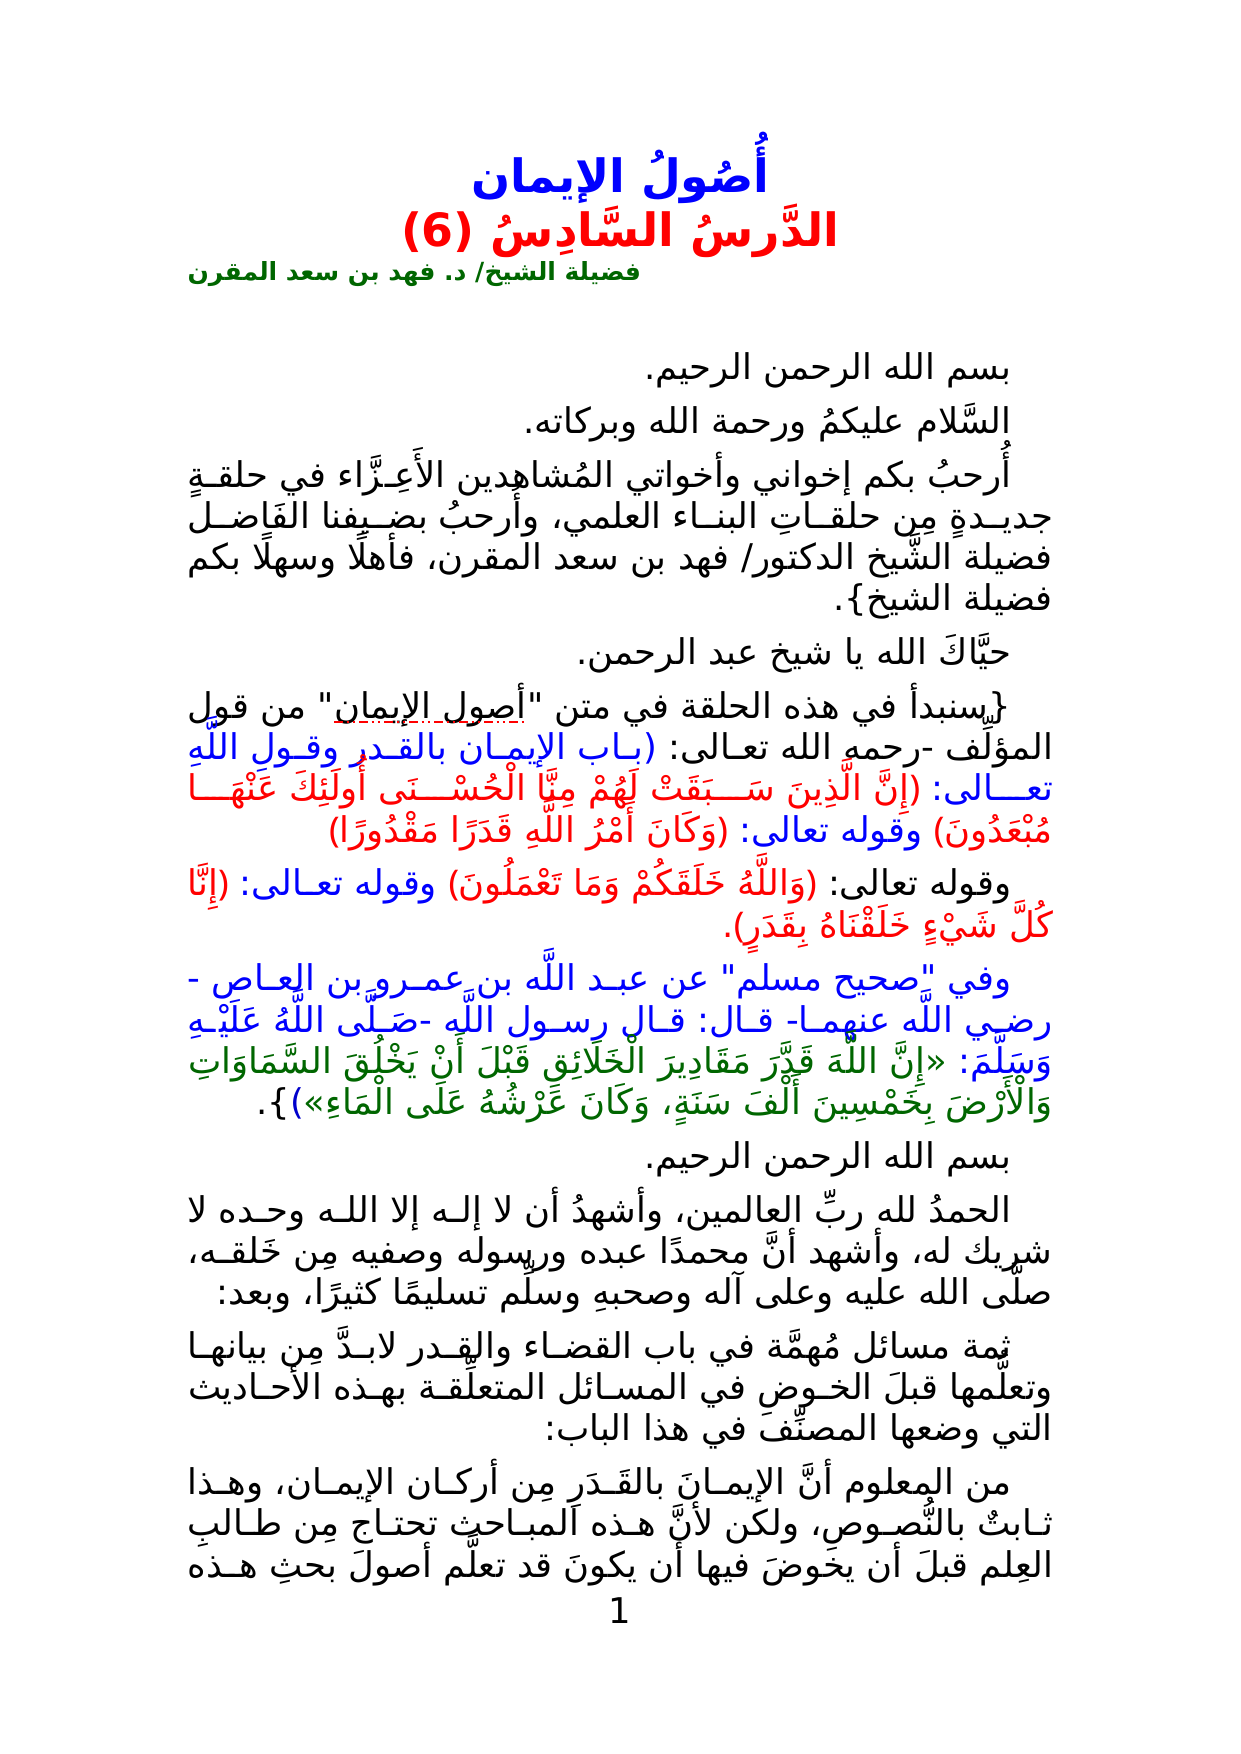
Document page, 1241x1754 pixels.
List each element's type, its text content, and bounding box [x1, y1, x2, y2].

text حيَّاكَ الله يا شيخ عبد الرحمن. [187, 632, 1053, 673]
text بسم الله الرحمن الرحيم. [187, 347, 1053, 388]
text السَّلام عليكمُ ورحمة الله وبركاته. [187, 400, 1053, 442]
text فضيلة الشيخ/ د. فهد بن سعد المقرن [187, 257, 1053, 286]
text أُصُولُ الإيمان [187, 150, 1053, 203]
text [187, 1462, 1053, 1585]
text وفي "صحيح مسلم" عن عبد اللَّه بن عمرو بن العاص -رضي اللَّه عنهما- قال: قال رسول اللَّه -صَلَّى اللَّهُ عَلَيْهِ وَسَلَّمَ: «إِنَّ اللَّهَ قَدَّرَ مَقَادِيرَ الْخَلَائِقِ قَبْلَ أَنْ يَخْلُقَ السَّمَاوَاتِ وَالْأَرْضَ بِخَمْسِينَ أَلْفَ سَنَةٍ، وَكَانَ عَرْشُهُ عَلَى الْمَاءِ»)}. [187, 958, 1053, 1123]
text ثمة مسائل مُهمَّة في باب القضاء والقدر لابدَّ مِن بيانها وتعلُّمها قبلَ الخوضِ في المسائل المتعلِّقة بهذه الأحاديث التي وضعها المصنِّف في هذا الباب: [187, 1325, 1053, 1449]
text الحمدُ لله ربِّ العالمين، وأشهدُ أن لا إله إلا الله وحده لا شريك له، وأشهد أنَّ محمدًا عبده ورسوله وصفيه مِن خَلقه، صلَّى الله عليه وعلى آله وصحبهِ وسلِّم تسليمًا كثيرًا، وبعد: [187, 1189, 1053, 1313]
text وقوله تعالى: ﴿وَاللَّهُ خَلَقَكُمْ وَمَا تَعْمَلُونَ﴾ وقوله تعالى: ﴿إِنَّا كُلَّ شَيْءٍ خَلَقْنَاهُ بِقَدَرٍ﴾. [187, 863, 1053, 945]
text الدَّرسُ السَّادِسُ (6) [187, 203, 1053, 257]
text بسم الله الرحمن الرحيم. [187, 1135, 1053, 1177]
text {سنبدأ في هذه الحلقة في متن "أصول الإيمان" من قول المؤلِّف -رحمه الله تعالى: (باب الإيمان بالقدر وقولِ اللَّهِ تعالى: ﴿إِنَّ الَّذِينَ سَبَقَتْ لَهُمْ مِنَّا الْحُسْنَى أُولَئِكَ عَنْهَا مُبْعَدُونَ﴾ وقوله تعالى: ﴿وَكَانَ أَمْرُ اللَّهِ قَدَرًا مَقْدُورًا﴾ [187, 685, 1053, 850]
text أُرحبُ بكم إخواني وأخواتي المُشاهدين الأَعِزَّاء في حلقةٍ جديدةٍ مِن حلقاتِ البناء العلمي، وأُرحبُ بضيفنا الفَاضل فضيلة الشَّيخ الدكتور/ فهد بن سعد المقرن، فأهلًا وسهلًا بكم فضيلة الشيخ}. [187, 454, 1053, 619]
